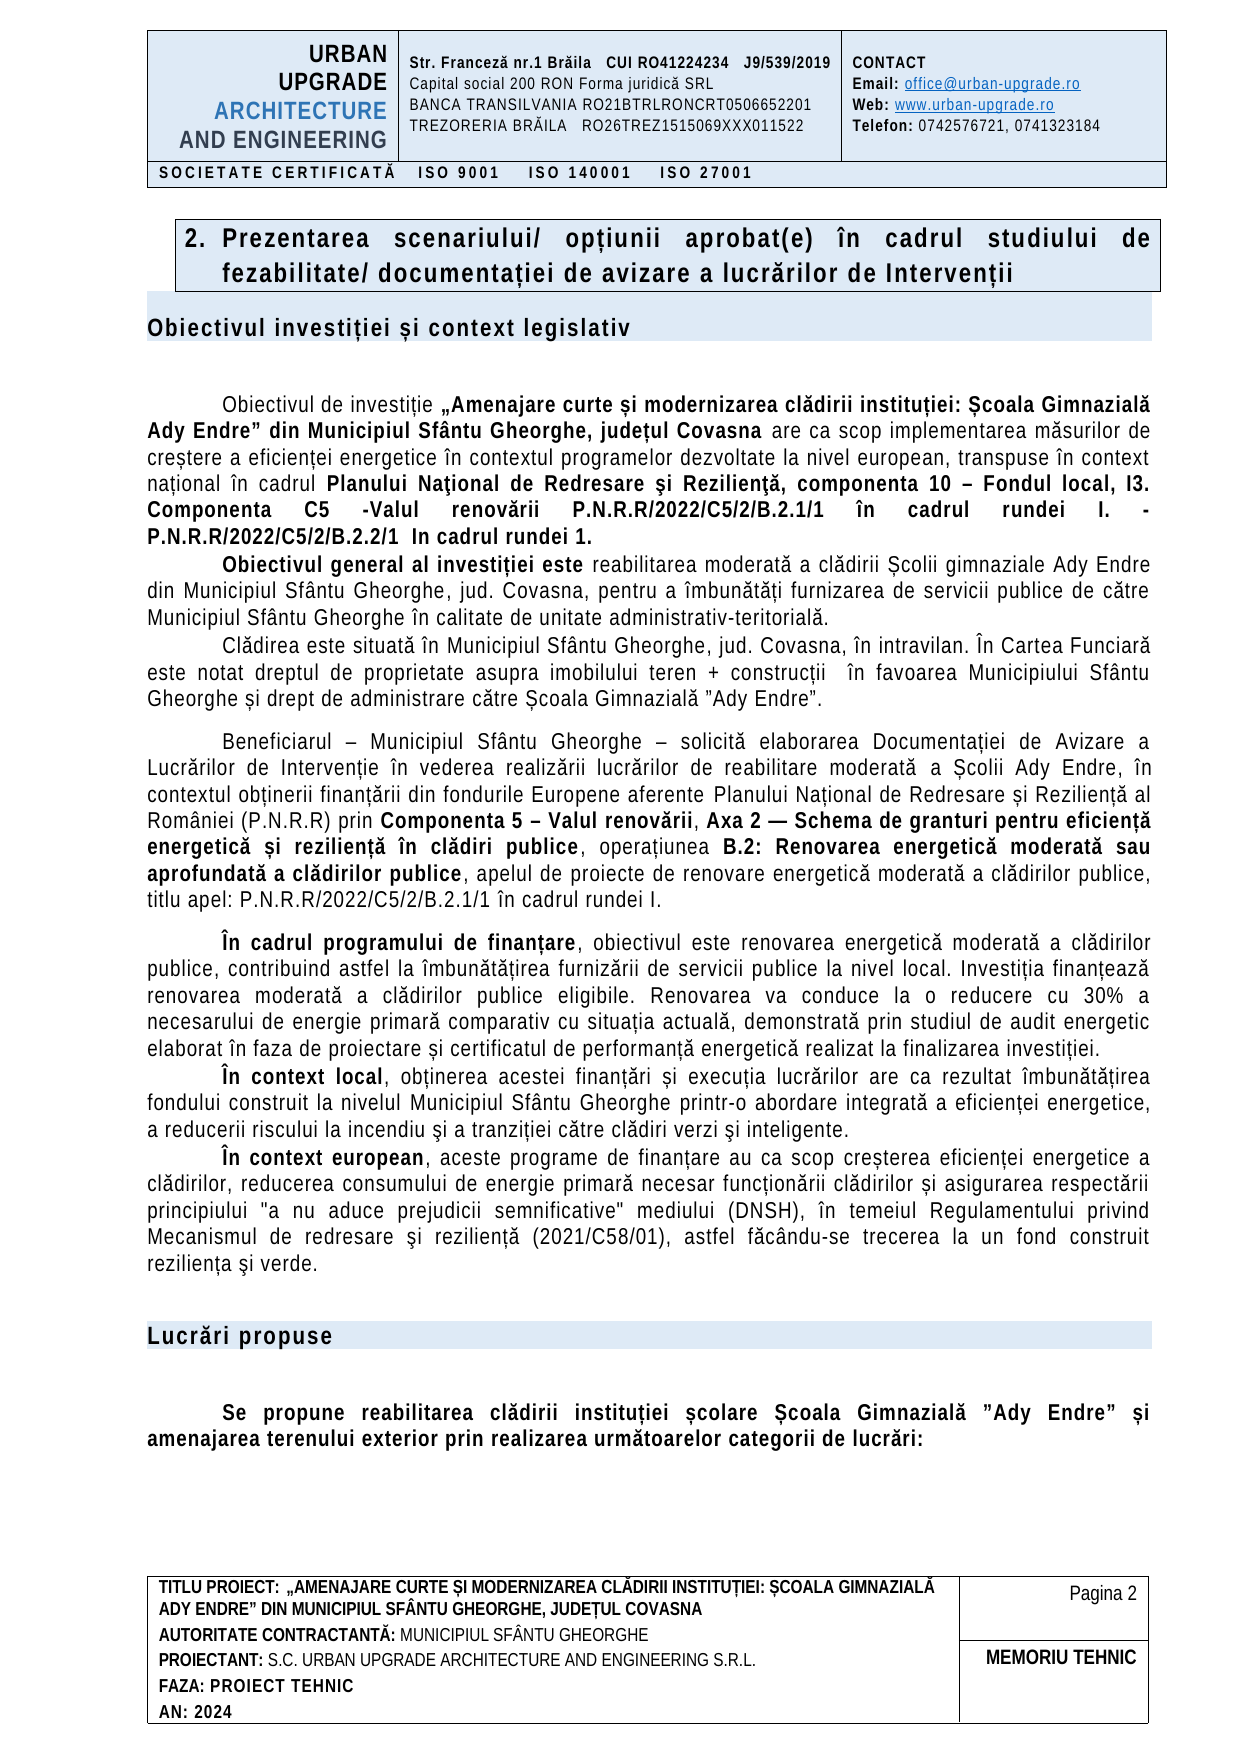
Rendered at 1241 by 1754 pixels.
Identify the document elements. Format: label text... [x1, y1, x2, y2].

text În context local, obținerea acestei finanțări și execuția lucrărilor are ca rezultat îmbunătățirea fondului construit la nivelul Municipiul Sfântu Gheorghe printr-o abordare integrată a eficienței energetice, a reducerii riscului la incendiu şi a tranziției către clădiri verzi şi inteligente. [147, 1063, 1152, 1142]
text Beneficiarul – Municipiul Sfântu Gheorghe – solicită elaborarea Documentației de Avizare a Lucrărilor de Intervenție în vederea realizării lucrărilor de reabilitare moderată a Școlii Ady Endre, în contextul obținerii finanțării din fondurile Europene aferente Planului Național de Redresare și Reziliență al României (P.N.R.R) prin Componenta 5 – Valul renovării, Axa 2 — Schema de granturi pentru eficiență energetică și reziliență în clădiri publice, operațiunea B.2: Renovarea energetică moderată sau aprofundată a clădirilor publice, apelul de proiecte de renovare energetică moderată a clădirilor publice, titlu apel: P.N.R.R/2022/C5/2/B.2.1/1 în cadrul rundei I. [147, 728, 1152, 912]
subtitle Lucrări propuse [147, 1321, 1152, 1349]
text Se propune reabilitarea clădirii instituției școlare Școala Gimnazială ”Ady Endre” și amenajarea terenului exterior prin realizarea următoarelor categorii de lucrări: [147, 1399, 1152, 1452]
text În cadrul programului de finanțare, obiectivul este renovarea energetică moderată a clădirilor publice, contribuind astfel la îmbunătățirea furnizării de servicii publice la nivel local. Investiția finanțează renovarea moderată a clădirilor publice eligibile. Renovarea va conduce la o reducere cu 30% a necesarului de energie primară comparativ cu situația actuală, demonstrată prin studiul de audit energetic elaborat în faza de proiectare și certificatul de performanță energetică realizat la finalizarea investiției. [147, 929, 1152, 1061]
text Clădirea este situată în Municipiul Sfântu Gheorghe, jud. Covasna, în intravilan. În Cartea Funciară este notat dreptul de proprietate asupra imobilului teren + construcții în favoarea Municipiului Sfântu Gheorghe și drept de administrare către Școala Gimnazială ”Ady Endre”. [147, 632, 1152, 711]
subtitle Prezentarea scenariului/ opțiunii aprobat(e) în cadrul studiului de fezabilitate/ documentației de avizare a lucrărilor de Intervenții [176, 220, 1160, 291]
subtitle Obiectivul investiției și context legislativ [147, 313, 1152, 341]
text Obiectivul de investiție „Amenajare curte și modernizarea clădirii instituției: Școala Gimnazială Ady Endre” din Municipiul Sfântu Gheorghe, județul Covasna are ca scop implementarea măsurilor de creștere a eficienței energetice în contextul programelor dezvoltate la nivel european, transpuse în context național în cadrul Planului Naţional de Redresare şi Rezilienţă, componenta 10 – Fondul local, I3. Componenta C5 -Valul renovării P.N.R.R/2022/C5/2/B.2.1/1 în cadrul rundei I. - P.N.R.R/2022/C5/2/B.2.2/1 In cadrul rundei 1. [147, 391, 1152, 549]
text Obiectivul general al investiției este reabilitarea moderată a clădirii Școlii gimnaziale Ady Endre din Municipiul Sfântu Gheorghe, jud. Covasna, pentru a îmbunătăți furnizarea de servicii publice de către Municipiul Sfântu Gheorghe în calitate de unitate administrativ-teritorială. [147, 551, 1152, 630]
text În context european, aceste programe de finanțare au ca scop creșterea eficienței energetice a clădirilor, reducerea consumului de energie primară necesar funcționării clădirilor și asigurarea respectării principiului "a nu aduce prejudicii semnificative" mediului (DNSH), în temeiul Regulamentului privind Mecanismul de redresare şi reziliență (2021/C58/01), astfel făcându-se trecerea la un fond construit reziliența şi verde. [147, 1144, 1152, 1276]
